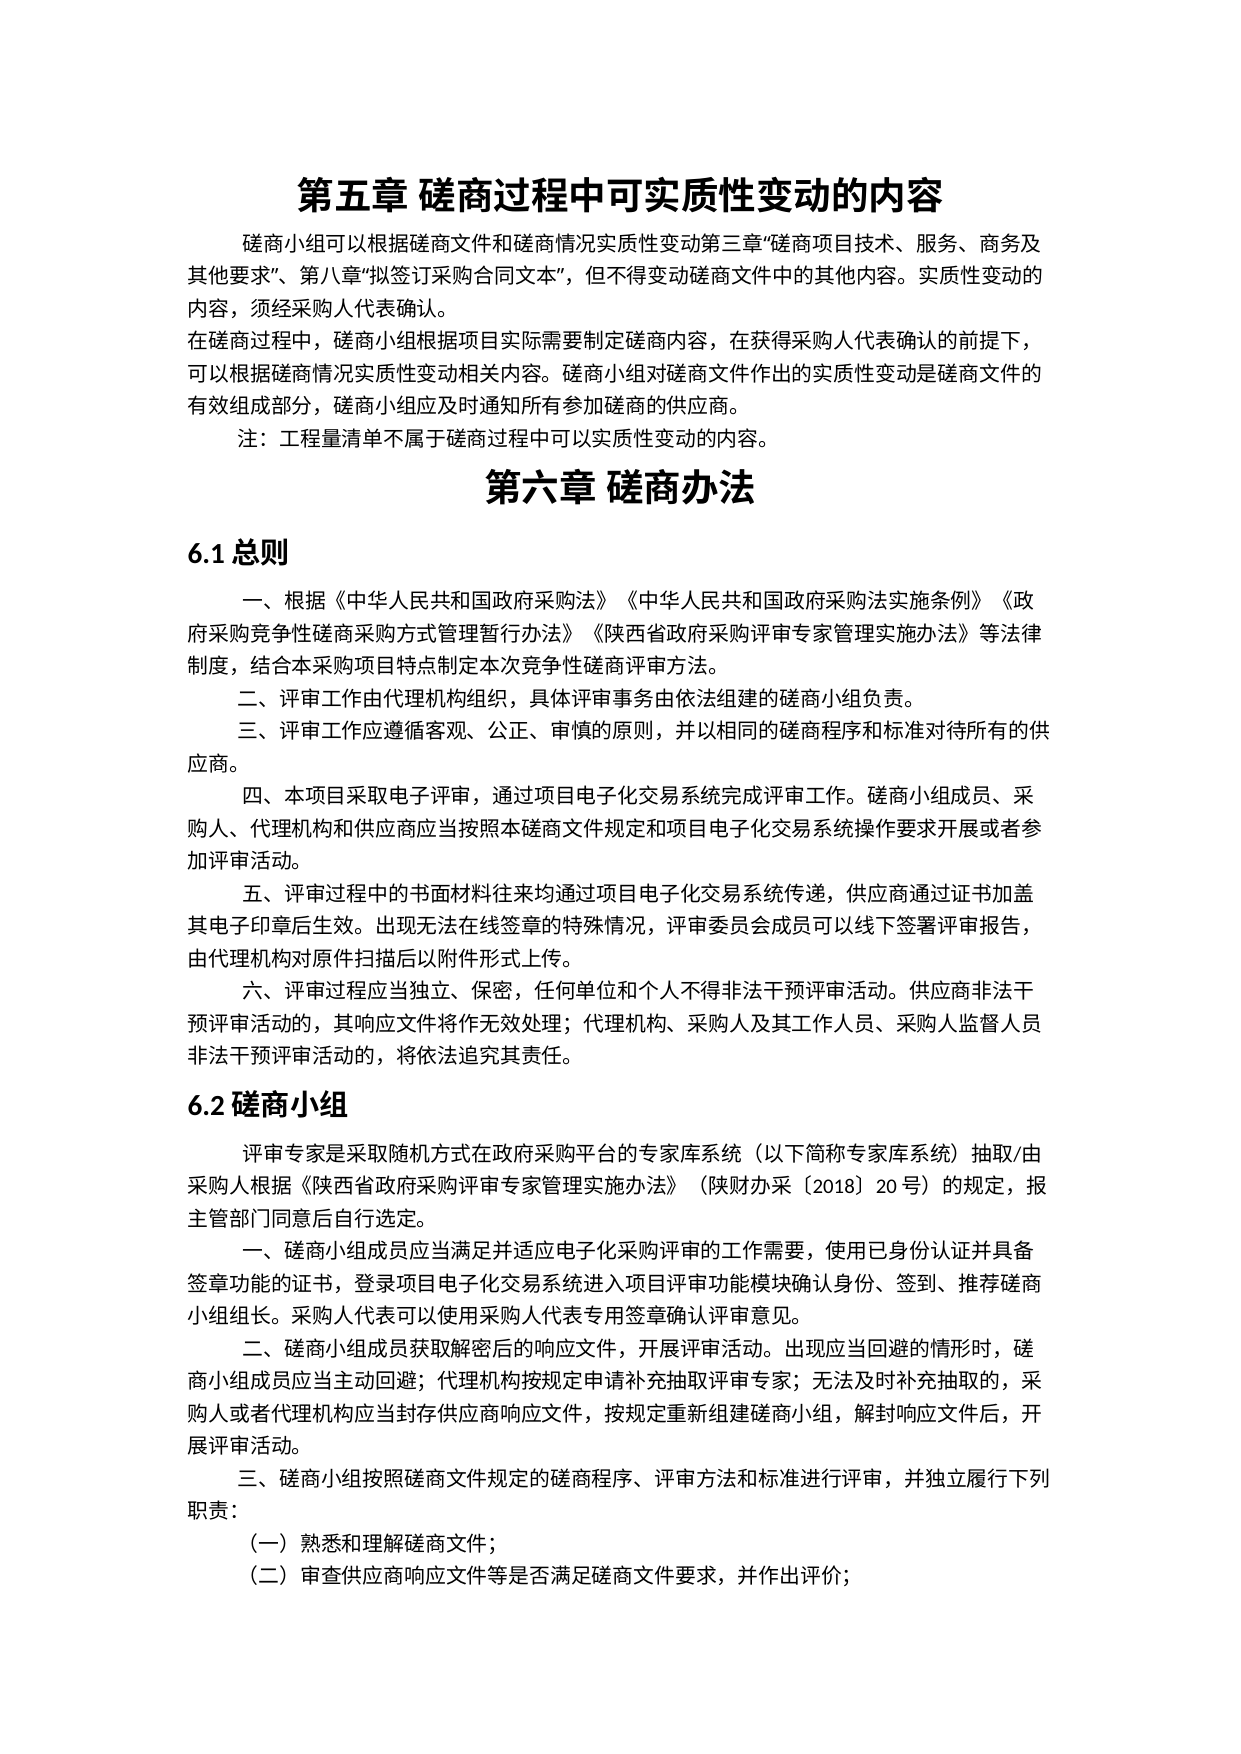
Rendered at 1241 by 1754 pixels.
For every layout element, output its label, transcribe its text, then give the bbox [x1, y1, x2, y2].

text 五、评审过程中的书面材料往来均通过项目电子化交易系统传递，供应商通过证书加盖其电子印章后生效。出现无法在线签章的特殊情况，评审委员会成员可以线下签署评审报告，由代理机构对原件扫描后以附件形式上传。 [187, 877, 1053, 974]
text 注：工程量清单不属于磋商过程中可以实质性变动的内容。 [187, 422, 1053, 454]
text （二）审查供应商响应文件等是否满足磋商文件要求，并作出评价； [187, 1559, 1053, 1592]
text 四、本项目采取电子评审，通过项目电子化交易系统完成评审工作。磋商小组成员、采购人、代理机构和供应商应当按照本磋商文件规定和项目电子化交易系统操作要求开展或者参加评审活动。 [187, 779, 1053, 877]
text 六、评审过程应当独立、保密，任何单位和个人不得非法干预评审活动。供应商非法干预评审活动的，其响应文件将作无效处理；代理机构、采购人及其工作人员、采购人监督人员非法干预评审活动的，将依法追究其责任。 [187, 974, 1053, 1072]
text 6.1总则 [187, 519, 1053, 584]
text 二、评审工作由代理机构组织，具体评审事务由依法组建的磋商小组负责。 [187, 682, 1053, 714]
text 在磋商过程中，磋商小组根据项目实际需要制定磋商内容，在获得采购人代表确认的前提下，可以根据磋商情况实质性变动相关内容。磋商小组对磋商文件作出的实质性变动是磋商文件的有效组成部分，磋商小组应及时通知所有参加磋商的供应商。 [187, 324, 1053, 422]
text 第五章 磋商过程中可实质性变动的内容 [187, 162, 1053, 227]
text 第六章 磋商办法 [187, 454, 1053, 519]
text 三、评审工作应遵循客观、公正、审慎的原则，并以相同的磋商程序和标准对待所有的供应商。 [187, 714, 1053, 779]
text 磋商小组可以根据磋商文件和磋商情况实质性变动第三章“磋商项目技术、服务、商务及其他要求”、第八章“拟签订采购合同文本”，但不得变动磋商文件中的其他内容。实质性变动的内容，须经采购人代表确认。 [187, 227, 1053, 324]
text 6.2 磋商小组 [187, 1072, 1053, 1137]
text （一）熟悉和理解磋商文件； [187, 1527, 1053, 1559]
text 评审专家是采取随机方式在政府采购平台的专家库系统（以下简称专家库系统）抽取/由采购人根据《陕西省政府采购评审专家管理实施办法》（陕财办采〔2018〕20号）的规定，报主管部门同意后自行选定。 [187, 1137, 1053, 1234]
text 一、磋商小组成员应当满足并适应电子化采购评审的工作需要，使用已身份认证并具备签章功能的证书，登录项目电子化交易系统进入项目评审功能模块确认身份、签到、推荐磋商小组组长。采购人代表可以使用采购人代表专用签章确认评审意见。 [187, 1234, 1053, 1332]
text 二、磋商小组成员获取解密后的响应文件，开展评审活动。出现应当回避的情形时，磋商小组成员应当主动回避；代理机构按规定申请补充抽取评审专家；无法及时补充抽取的，采购人或者代理机构应当封存供应商响应文件，按规定重新组建磋商小组，解封响应文件后，开展评审活动。 [187, 1332, 1053, 1462]
text 三、磋商小组按照磋商文件规定的磋商程序、评审方法和标准进行评审，并独立履行下列职责： [187, 1462, 1053, 1527]
text 一、根据《中华人民共和国政府采购法》《中华人民共和国政府采购法实施条例》《政府采购竞争性磋商采购方式管理暂行办法》《陕西省政府采购评审专家管理实施办法》等法律制度，结合本采购项目特点制定本次竞争性磋商评审方法。 [187, 584, 1053, 682]
